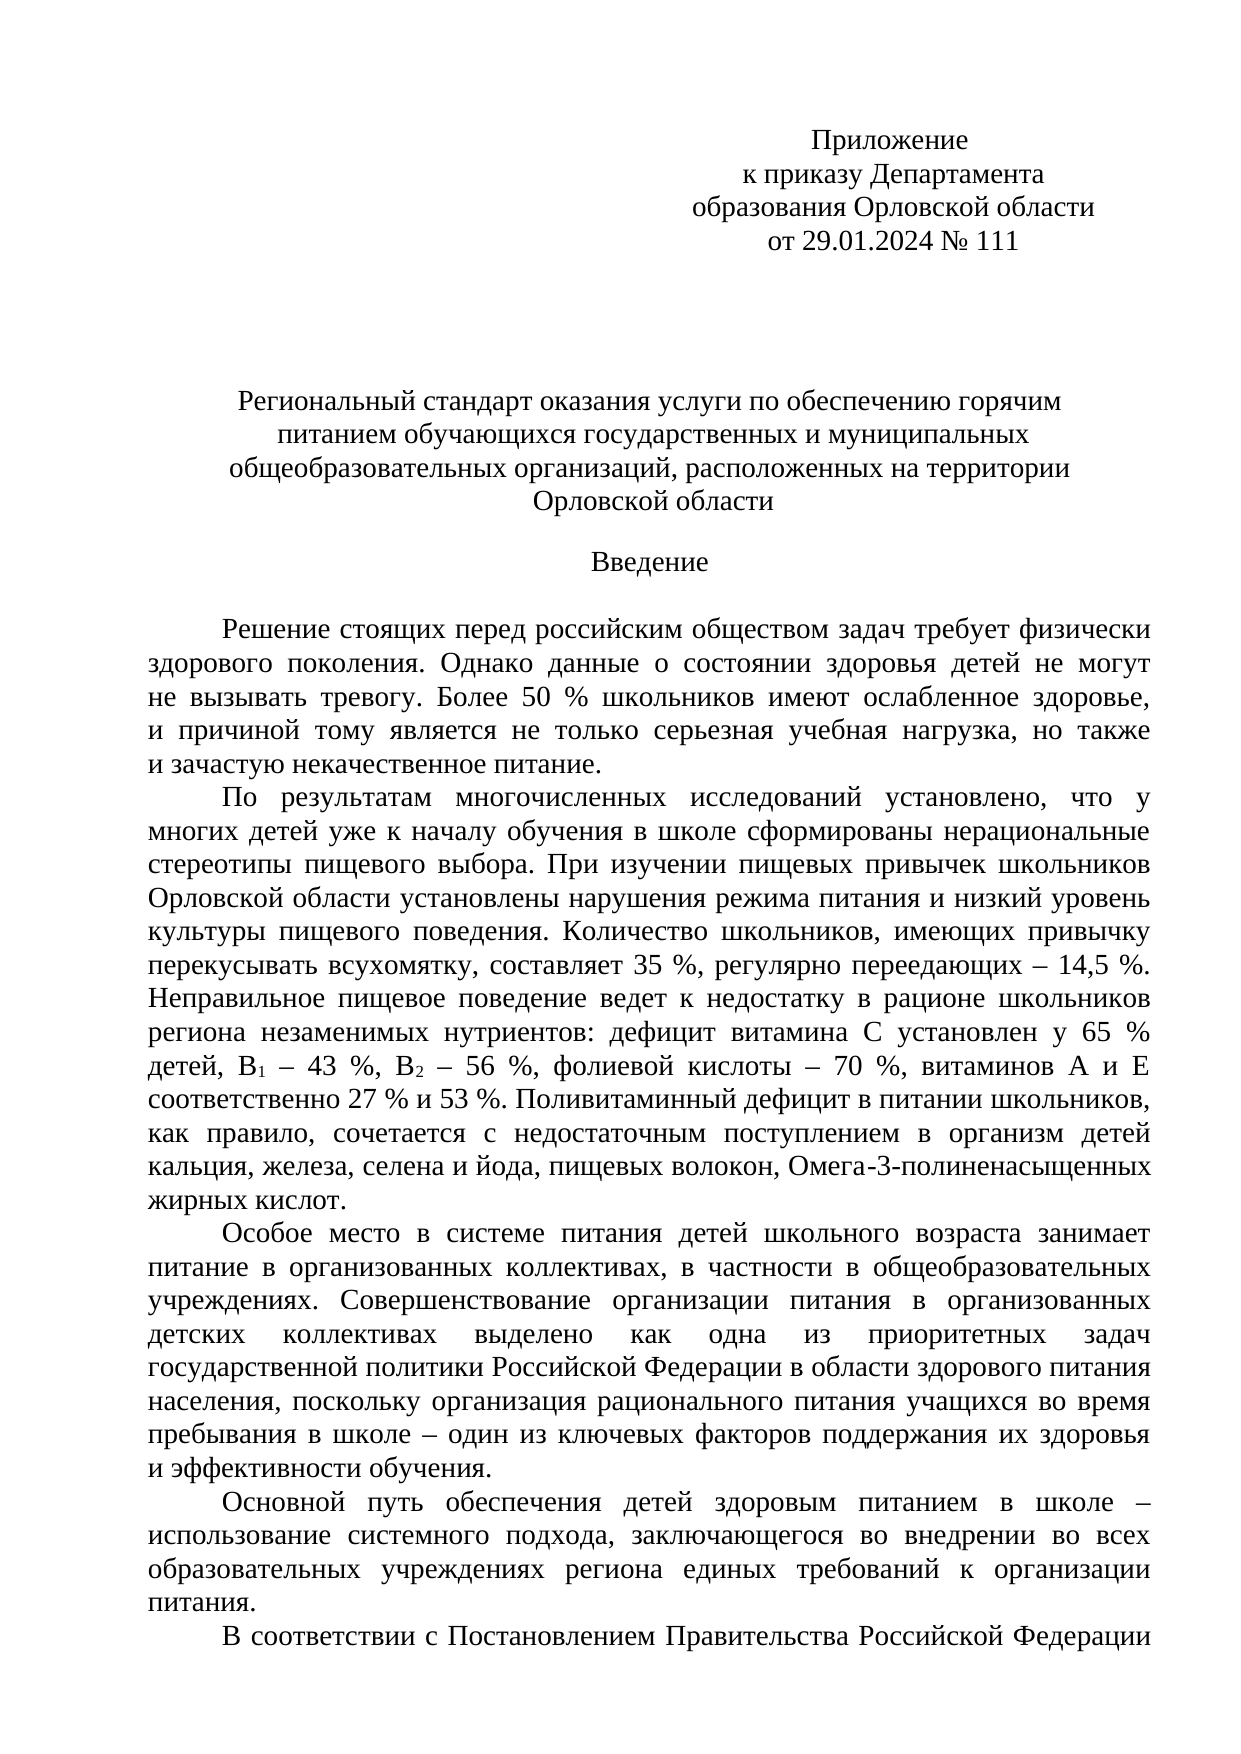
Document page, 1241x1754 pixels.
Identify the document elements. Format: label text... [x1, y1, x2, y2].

text Региональный стандарт оказания услуги по обеспечению горячим [148, 383, 1152, 416]
text Основной путь обеспечения детей здоровым питанием в школе – использование системного подхода, заключающегося во внедрении во всех образовательных учреждениях региона единых требований к организации питания. [148, 1484, 1152, 1618]
text питанием обучающихся государственных и муниципальных общеобразовательных организаций, расположенных на территории [148, 416, 1152, 483]
text Приложение к приказу Департамента образования Орловской области [635, 122, 1152, 223]
text По результатам многочисленных исследований установлено, что у многих детей уже к началу обучения в школе сформированы нерациональные стереотипы пищевого выбора. При изучении пищевых привычек школьников Орловской области установлены нарушения режима питания и низкий уровень культуры пищевого поведения. Количество школьников, имеющих привычку перекусывать всухомятку, составляет 35 %, регулярно переедающих – 14,5 %. Неправильное пищевое поведение ведет к недостатку в рационе школьников региона незаменимых нутриентов: дефицит витамина С установлен у 65 % детей, В1 – 43 %, В2 – 56 %, фолиевой кислоты – 70 %, витаминов А и Е соответственно 27 % и 53 %. Поливитаминный дефицит в питании школьников, как правило, сочетается с недостаточным поступлением в организм детей кальция, железа, селена и йода, пищевых волокон, Омега-3-полиненасыщенных жирных кислот. [148, 779, 1152, 1215]
text Решение стоящих перед российским обществом задач требует физически здорового поколения. Однако данные о состоянии здоровья детей не могут не вызывать тревогу. Более 50 % школьников имеют ослабленное здоровье, и причиной тому является не только серьезная учебная нагрузка, но также и зачастую некачественное питание. [148, 612, 1152, 779]
text Особое место в системе питания детей школьного возраста занимает питание в организованных коллективах, в частности в общеобразовательных учреждениях. Совершенствование организации питания в организованных детских коллективах выделено как одна из приоритетных задач государственной политики Российской Федерации в области здорового питания населения, поскольку организация рационального питания учащихся во время пребывания в школе – один из ключевых факторов поддержания их здоровья и эффективности обучения. [148, 1215, 1152, 1484]
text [148, 1618, 1152, 1651]
text Введение [148, 544, 1152, 578]
text Орловской области [148, 483, 1152, 517]
text от 29.01.2024 № 111 [635, 223, 1152, 256]
